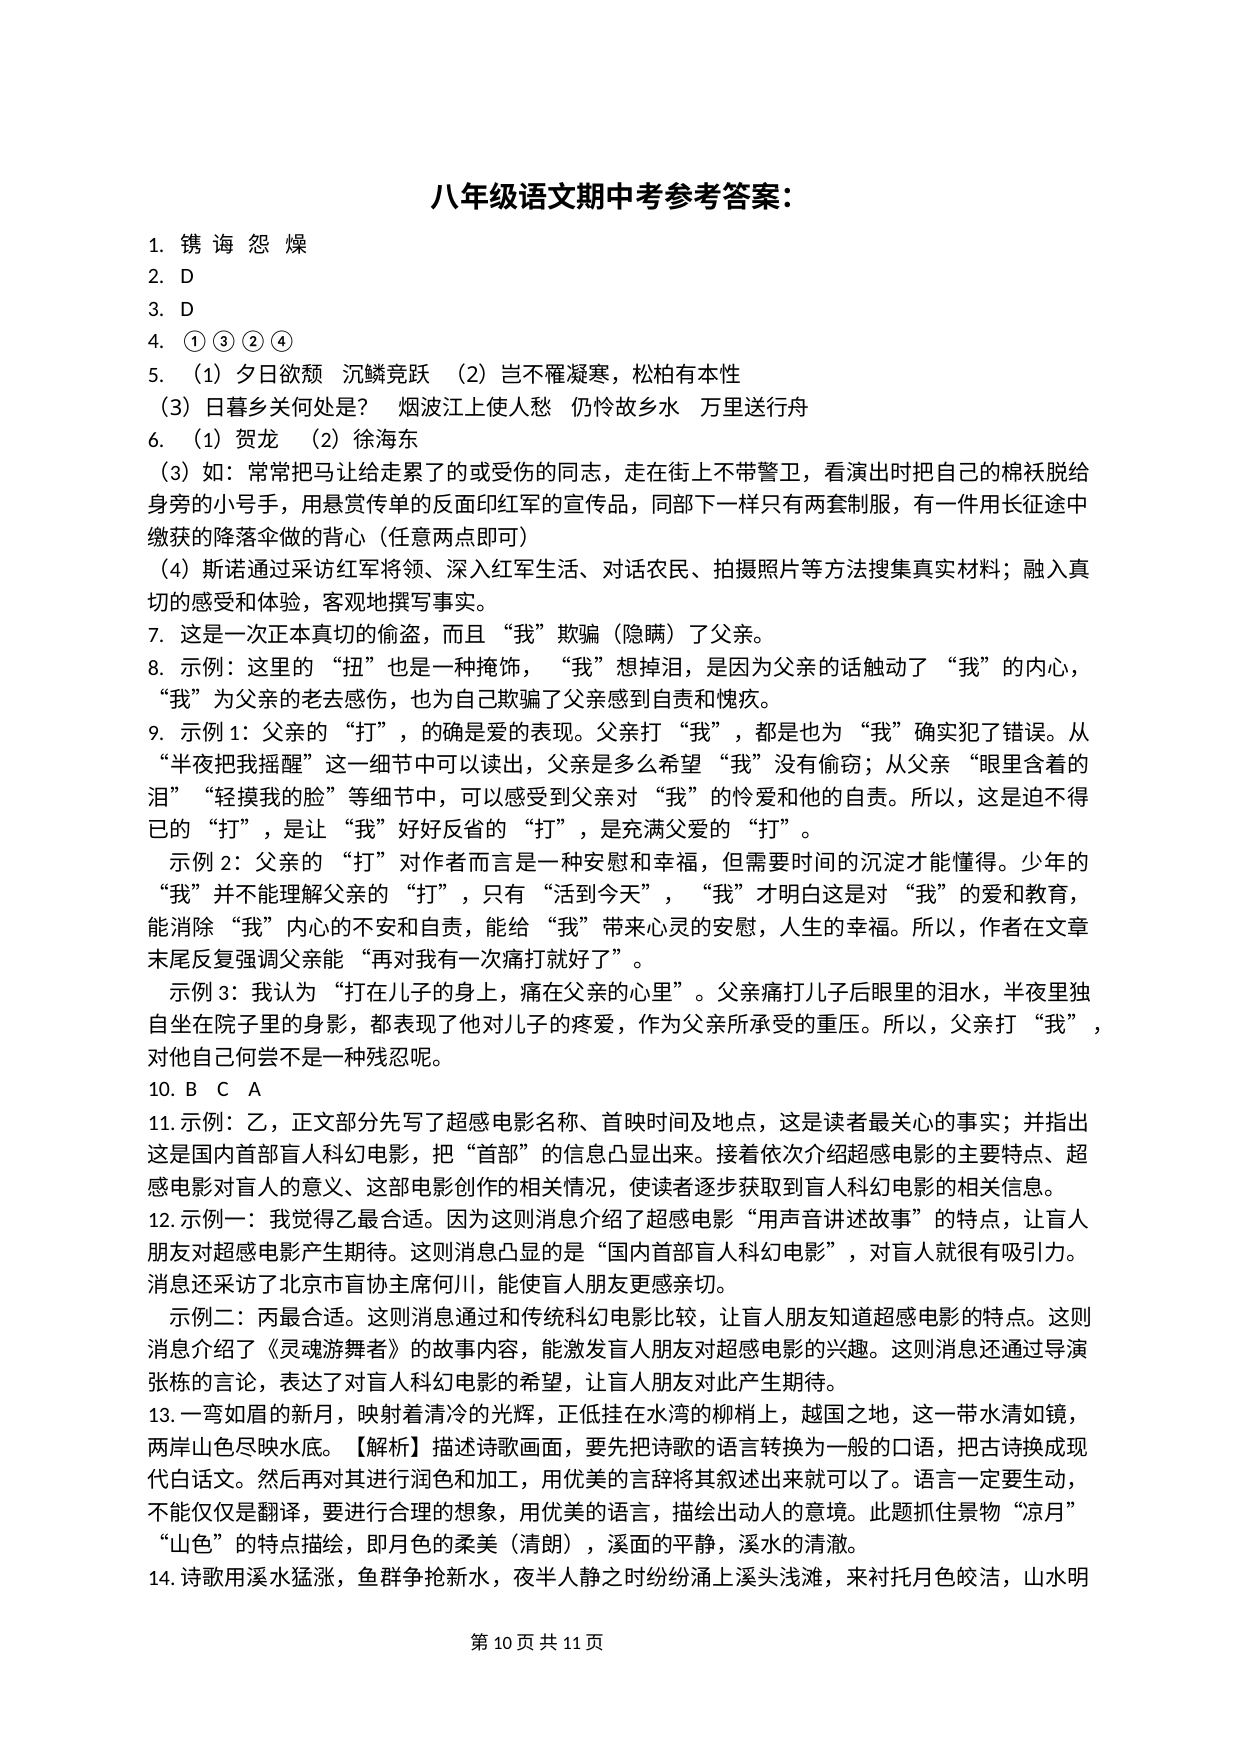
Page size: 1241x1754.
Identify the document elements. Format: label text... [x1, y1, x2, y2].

list 如：常常把马让给走累了的或受伤的同志，走在街上不带警卫，看演出时把自己的棉袄脱给身旁的小号手，用悬赏传单的反面印红军的宣传品，同部下一样只有两套制服，有一件用长征途中缴获的降落伞做的背心（任意两点即可） [148, 454, 1092, 552]
list B C A [148, 1072, 1092, 1104]
list （3）日暮乡关何处是？ 烟波江上使人愁 仍怜故乡水 万里送行舟 [148, 389, 1092, 422]
list 示例：乙，正文部分先写了超感电影名称、首映时间及地点，这是读者最关心的事实；并指出这是国内首部盲人科幻电影，把“首部”的信息凸显出来。接着依次介绍超感电影的主要特点、超感电影对盲人的意义、这部电影创作的相关情况，使读者逐步获取到盲人科幻电影的相关信息。 [148, 1104, 1092, 1202]
list 镌 诲 怨 燥 [148, 227, 1092, 259]
list （1）夕日欲颓 沉鳞竞跃 （2）岂不罹凝寒，松柏有本性 [148, 357, 1092, 389]
list 示例：这里的 “扭”也是一种掩饰， “我”想掉泪，是因为父亲的话触动了 “我”的内心， “我”为父亲的老去感伤，也为自己欺骗了父亲感到自责和愧疚。 [148, 649, 1092, 714]
list 斯诺通过采访红军将领、深入红军生活、对话农民、拍摄照片等方法搜集真实材料；融入真切的感受和体验，客观地撰写事实。 [148, 552, 1092, 617]
list 示例2：父亲的 “打”对作者而言是一种安慰和幸福，但需要时间的沉淀才能懂得。少年的 “我”并不能理解父亲的 “打”，只有 “活到今天”， “我”才明白这是对 “我”的爱和教育，能消除 “我”内心的不安和自责，能给 “我”带来心灵的安慰，人生的幸福。所以，作者在文章末尾反复强调父亲能 “再对我有一次痛打就好了”。 [148, 844, 1092, 974]
list ①③②④ [148, 324, 1092, 357]
list 示例二：丙最合适。这则消息通过和传统科幻电影比较，让盲人朋友知道超感电影的特点。这则消息介绍了《灵魂游舞者》的故事内容，能激发盲人朋友对超感电影的兴趣。这则消息还通过导演张栋的言论，表达了对盲人科幻电影的希望，让盲人朋友对此产生期待。 [148, 1299, 1092, 1397]
list （1）贺龙 （2）徐海东 [148, 422, 1092, 454]
list 一弯如眉的新月，映射着清冷的光辉，正低挂在水湾的柳梢上，越国之地，这一带水清如镜，两岸山色尽映水底。【解析】描述诗歌画面，要先把诗歌的语言转换为一般的口语，把古诗换成现代白话文。然后再对其进行润色和加工，用优美的言辞将其叙述出来就可以了。语言一定要生动，不能仅仅是翻译，要进行合理的想象，用优美的语言，描绘出动人的意境。此题抓住景物“凉月”“山色”的特点描绘，即月色的柔美（清朗），溪面的平静，溪水的清澈。 [148, 1397, 1092, 1559]
list D [148, 259, 1092, 292]
list 示例1：父亲的 “打”，的确是爱的表现。父亲打 “我”，都是也为 “我”确实犯了错误。从 “半夜把我摇醒”这一细节中可以读出，父亲是多么希望 “我”没有偷窃；从父亲 “眼里含着的泪”“轻摸我的脸”等细节中，可以感受到父亲对 “我”的怜爱和他的自责。所以，这是迫不得已的 “打”，是让 “我”好好反省的 “打”，是充满父爱的 “打”。 [148, 714, 1092, 844]
list 示例一：我觉得乙最合适。因为这则消息介绍了超感电影“用声音讲述故事”的特点，让盲人朋友对超感电影产生期待。这则消息凸显的是“国内首部盲人科幻电影”，对盲人就很有吸引力。消息还采访了北京市盲协主席何川，能使盲人朋友更感亲切。 [148, 1202, 1092, 1299]
list D [148, 292, 1092, 324]
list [148, 1559, 1092, 1592]
list 示例3：我认为 “打在儿子的身上，痛在父亲的心里”。父亲痛打儿子后眼里的泪水，半夜里独自坐在院子里的身影，都表现了他对儿子的疼爱，作为父亲所承受的重压。所以，父亲打 “我”，对他自己何尝不是一种残忍呢。 [148, 974, 1092, 1072]
text 八年级语文期中考参考答案： [148, 162, 1092, 227]
list 这是一次正本真切的偷盗，而且 “我”欺骗（隐瞒）了父亲。 [148, 617, 1092, 649]
